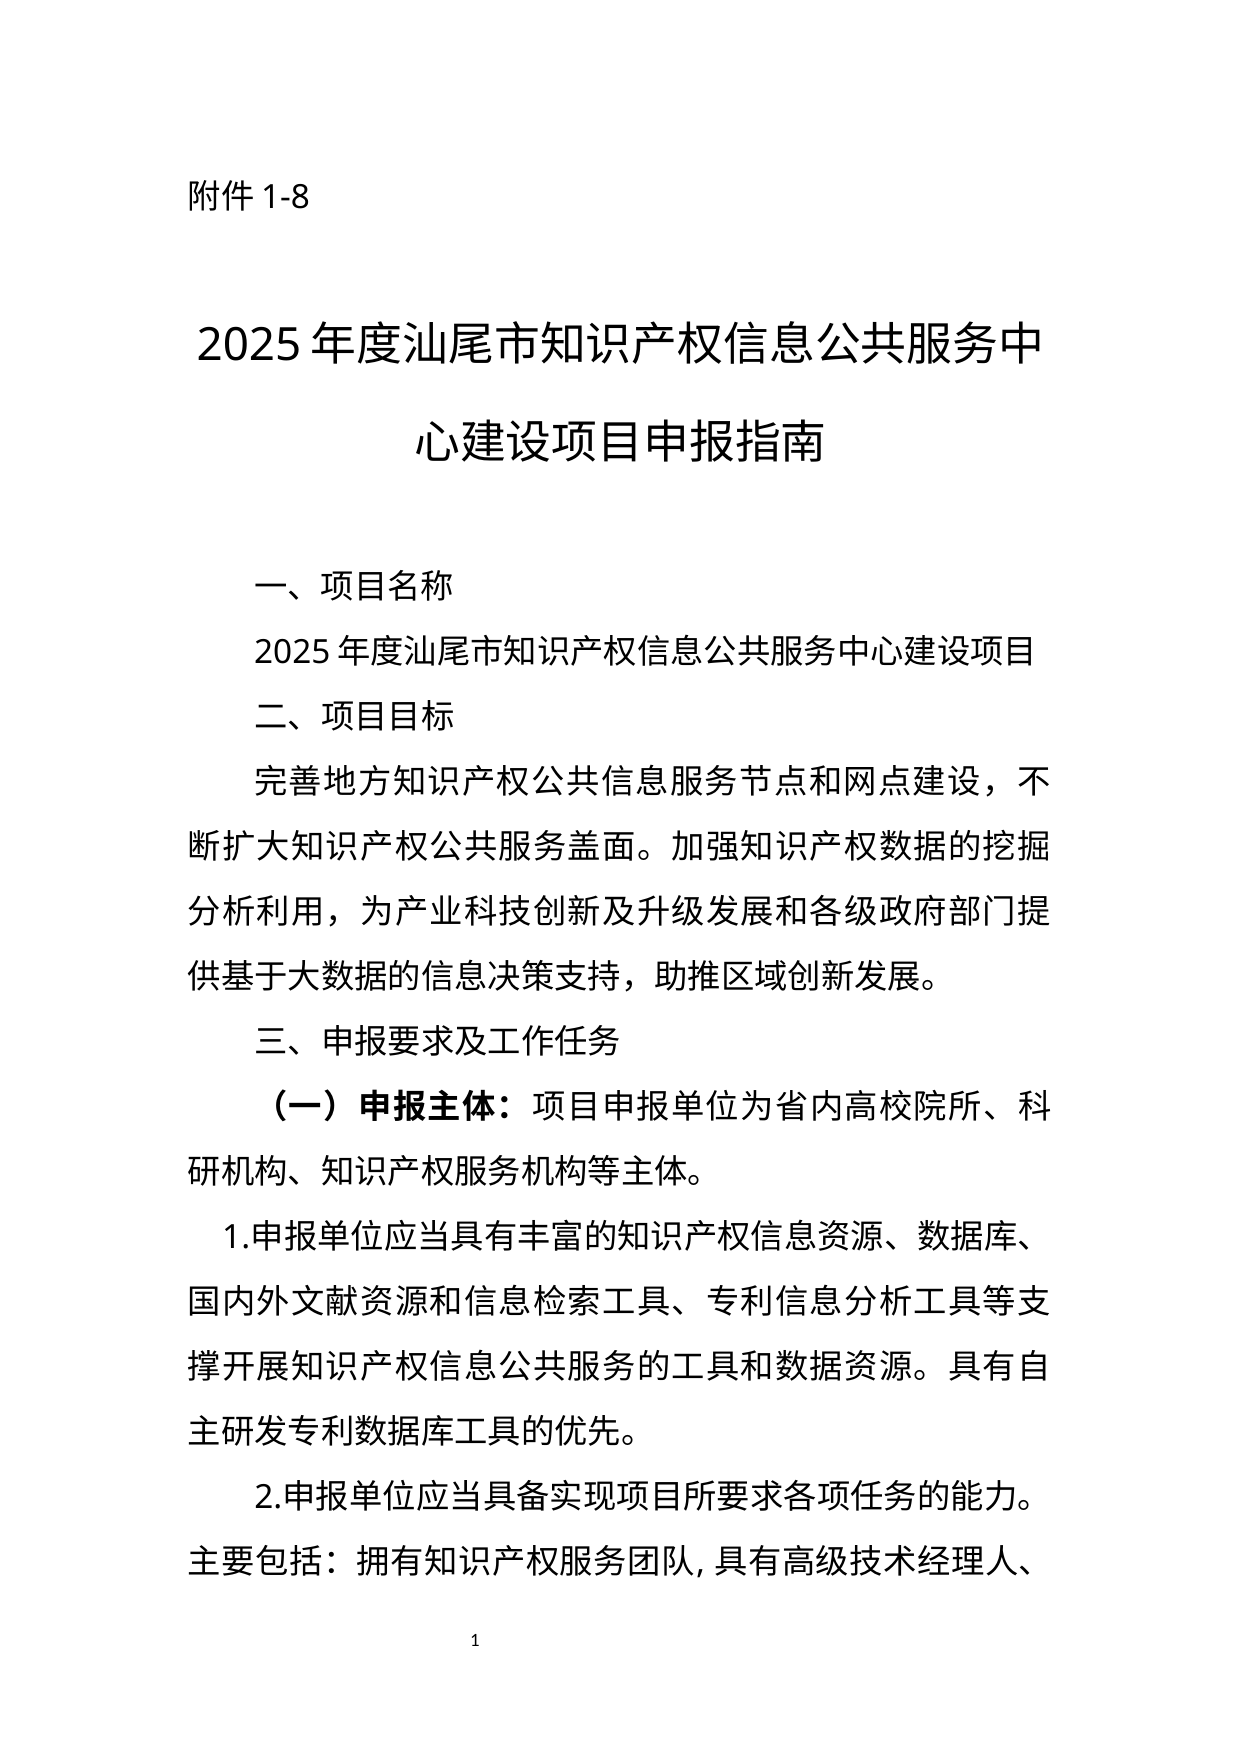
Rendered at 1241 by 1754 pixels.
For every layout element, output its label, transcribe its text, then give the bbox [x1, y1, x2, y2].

list 一、项目名称 2025年度汕尾市知识产权信息公共服务中心建设项目 [254, 552, 1053, 682]
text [187, 1462, 1053, 1592]
text 2025年度汕尾市知识产权信息公共服务中心建设项目申报指南 [187, 292, 1053, 487]
text 完善地方知识产权公共信息服务节点和网点建设，不断扩大知识产权公共服务盖面。加强知识产权数据的挖掘分析利用，为产业科技创新及升级发展和各级政府部门提供基于大数据的信息决策支持，助推区域创新发展。 [187, 747, 1053, 1007]
list （一）申报主体：项目申报单位为省内高校院所、科研机构、知识产权服务机构等主体。 1.申报单位应当具有丰富的知识产权信息资源、数据库、国内外文献资源和信息检索工具、专利信息分析工具等支撑开展知识产权信息公共服务的工具和数据资源。具有自主研发专利数据库工具的优先。 [187, 1072, 1053, 1462]
text 附件1-8 [187, 162, 1053, 227]
list 二、项目目标 [187, 682, 1053, 747]
list 三、申报要求及工作任务 [187, 1007, 1053, 1072]
